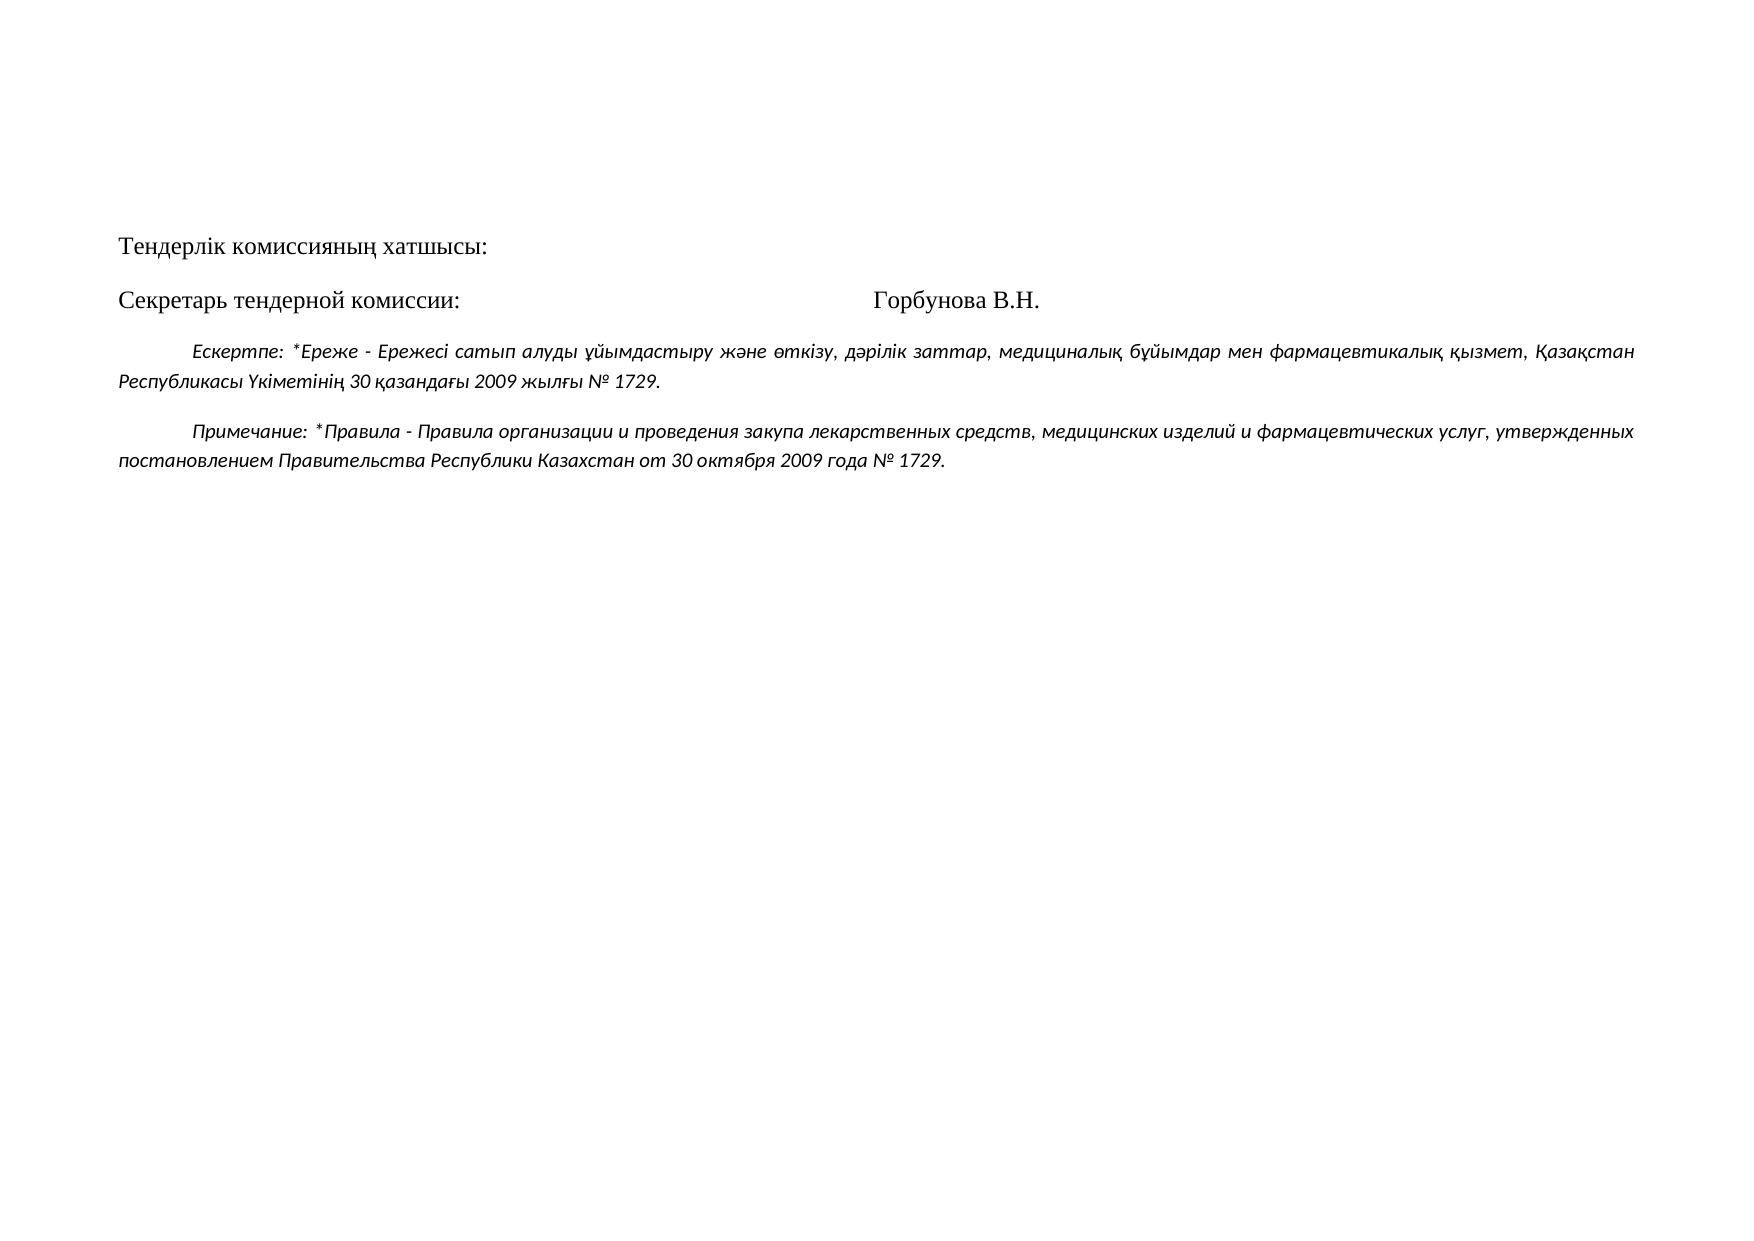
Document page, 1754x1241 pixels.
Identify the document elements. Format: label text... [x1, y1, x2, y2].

text Тендерлік комиссияның хатшысы: [118, 231, 1636, 260]
text Секретарь тендерной комиссии: Горбунова В.Н. [118, 285, 1636, 314]
text Примечание: *Правила - Правила организации и проведения закупа лекарственных средств, медицинских изделий и фармацевтических услуг, утвержденных постановлением Правительства Республики Казахстан от 30 октября 2009 года № 1729. [118, 418, 1636, 472]
text Ескертпе: *Ереже - Ережесі сатып алуды ұйымдастыру және өткізу, дәрілік заттар, медициналық бұйымдар мен фармацевтикалық қызмет, Қазақстан Республикасы Үкіметінің 30 қазандағы 2009 жылғы № 1729. [118, 339, 1636, 393]
